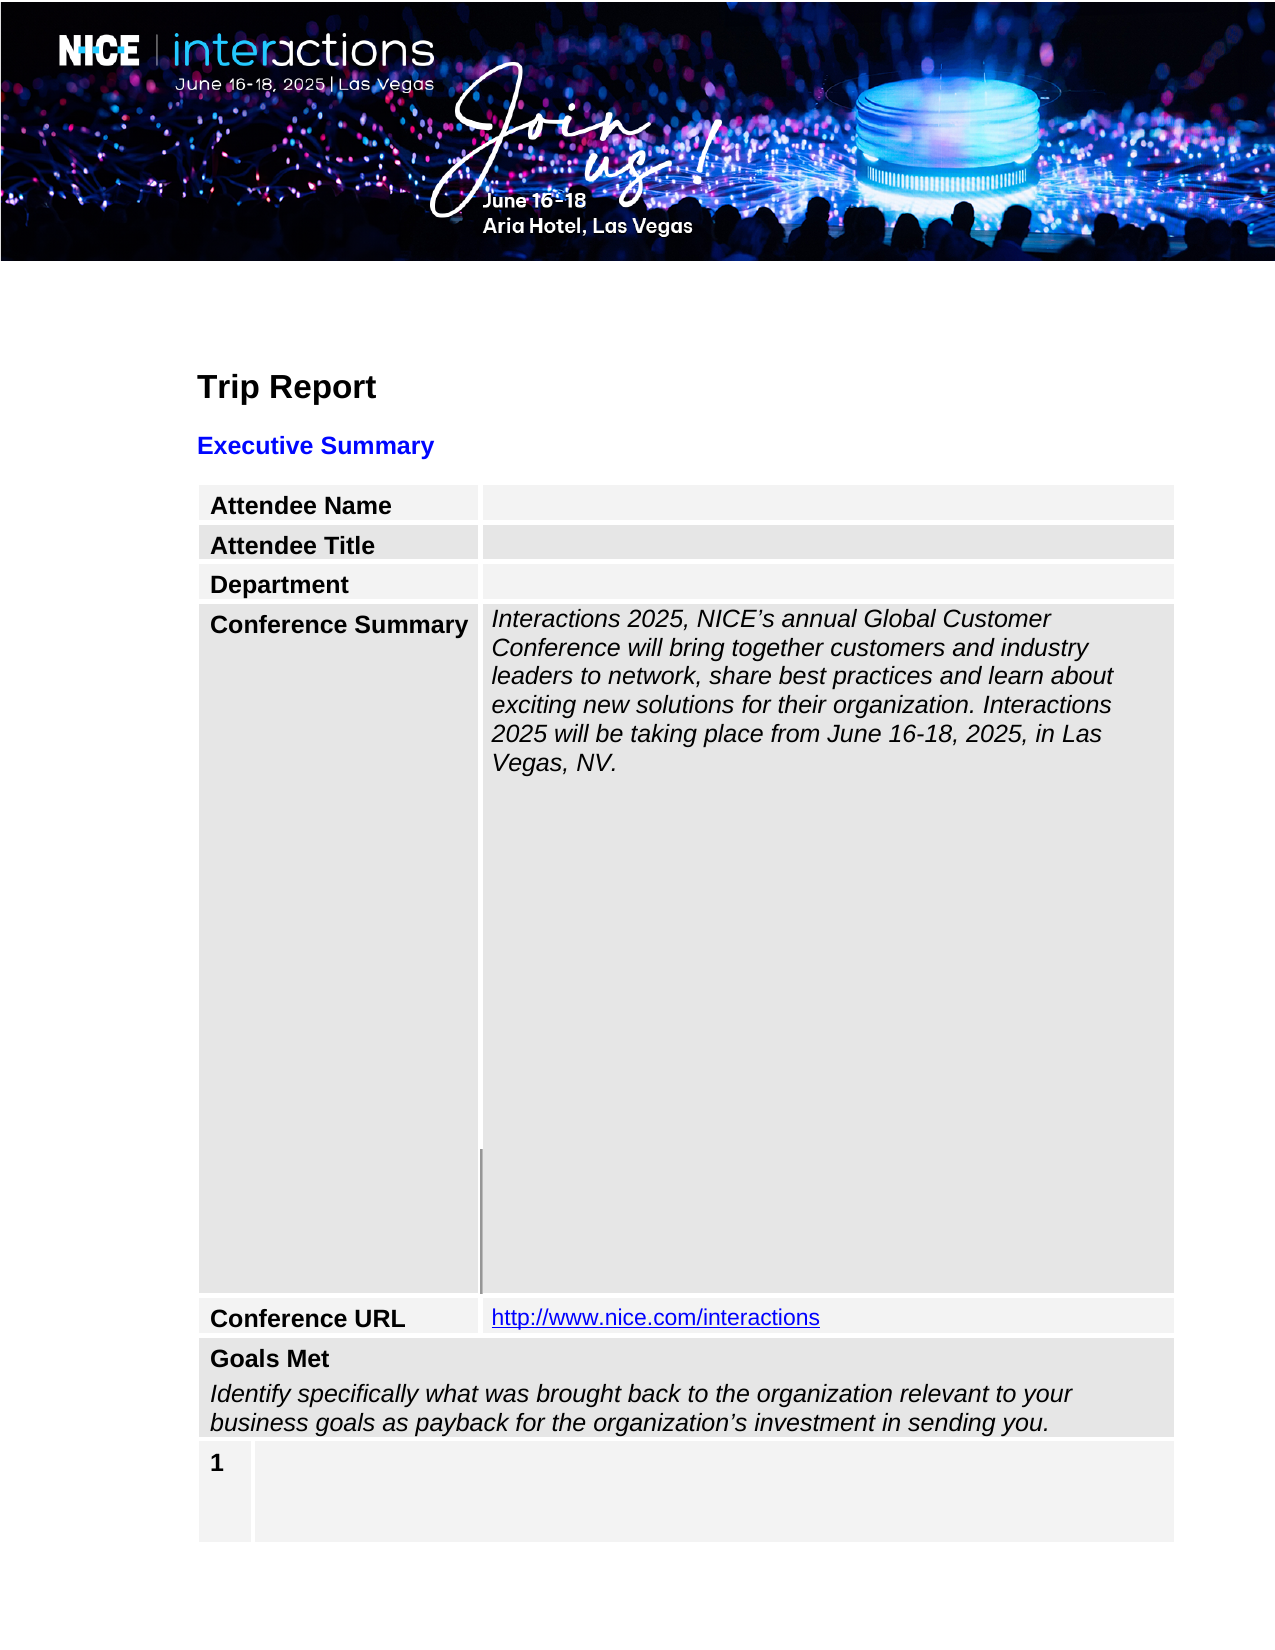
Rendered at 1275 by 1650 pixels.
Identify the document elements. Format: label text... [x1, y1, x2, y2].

table_cell Conference URL [199, 1298, 478, 1333]
picture [0, 2, 1275, 261]
table_cell Goals Met Identify specifically what was brought back to the organization relevant to your business goals as payback for the organization’s investment in sending you. [199, 1338, 1174, 1437]
table_cell 1 [199, 1441, 251, 1542]
text Executive Summary [197, 431, 1162, 460]
table_cell Interactions 2025, NICE’s annual Global Customer Conference will bring together customers and industry leaders to network, share best practices and learn about exciting new solutions for their organization. Interactions 2025 will be taking place from June 16-18, 2025, in Las Vegas, NV. [483, 604, 1174, 1293]
table_cell http://www.nice.com/interactions [483, 1298, 1174, 1333]
table_cell [255, 1441, 1174, 1542]
table_header [483, 485, 1174, 520]
table_header Attendee Name [199, 485, 478, 520]
table_cell [483, 564, 1174, 599]
table_cell Department [199, 564, 478, 599]
title Trip Report [197, 367, 1162, 406]
table_cell Attendee Title [199, 525, 478, 559]
table_cell [483, 525, 1174, 559]
table_cell Conference Summary [199, 604, 478, 1293]
